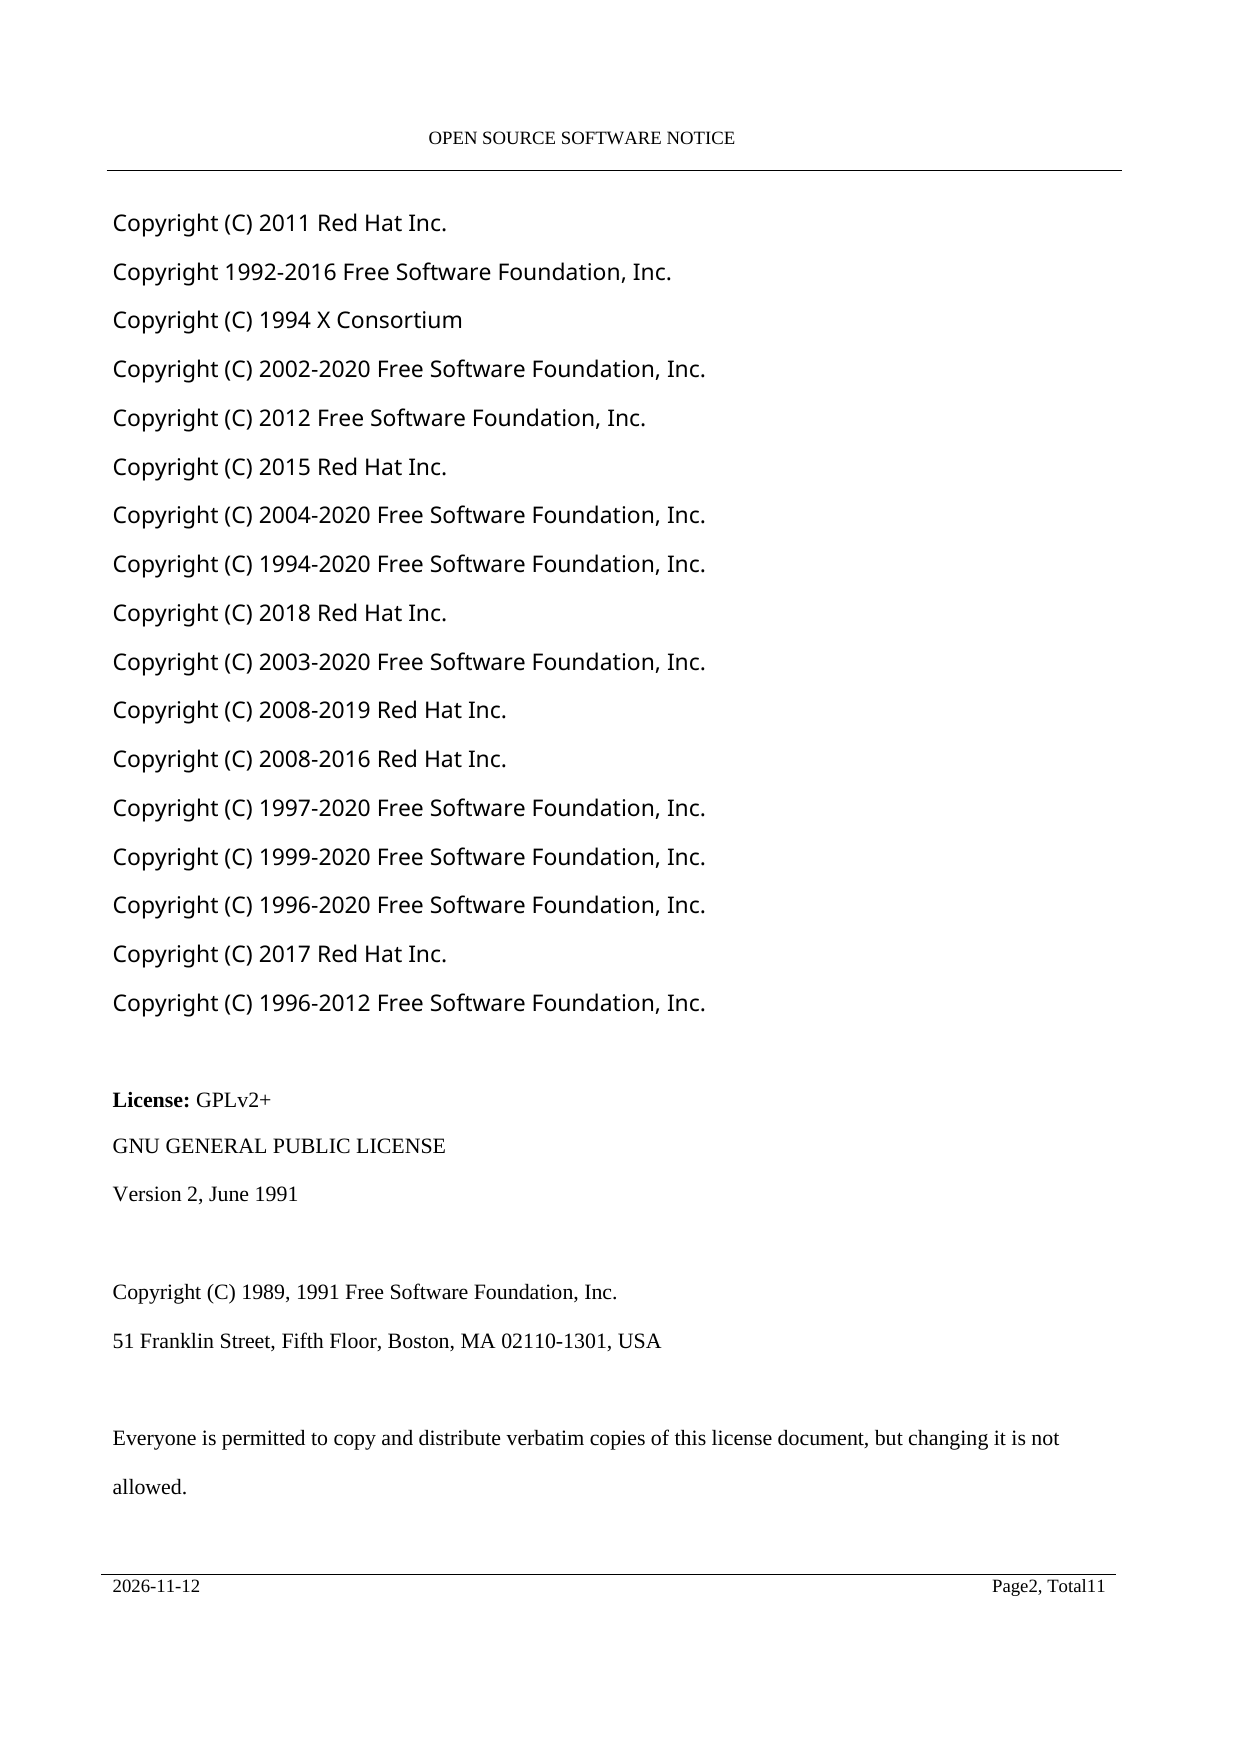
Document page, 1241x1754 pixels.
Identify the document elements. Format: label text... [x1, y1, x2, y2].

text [112, 206, 1128, 1068]
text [112, 1129, 1128, 1503]
text License: GPLv2+ [112, 1084, 1128, 1116]
